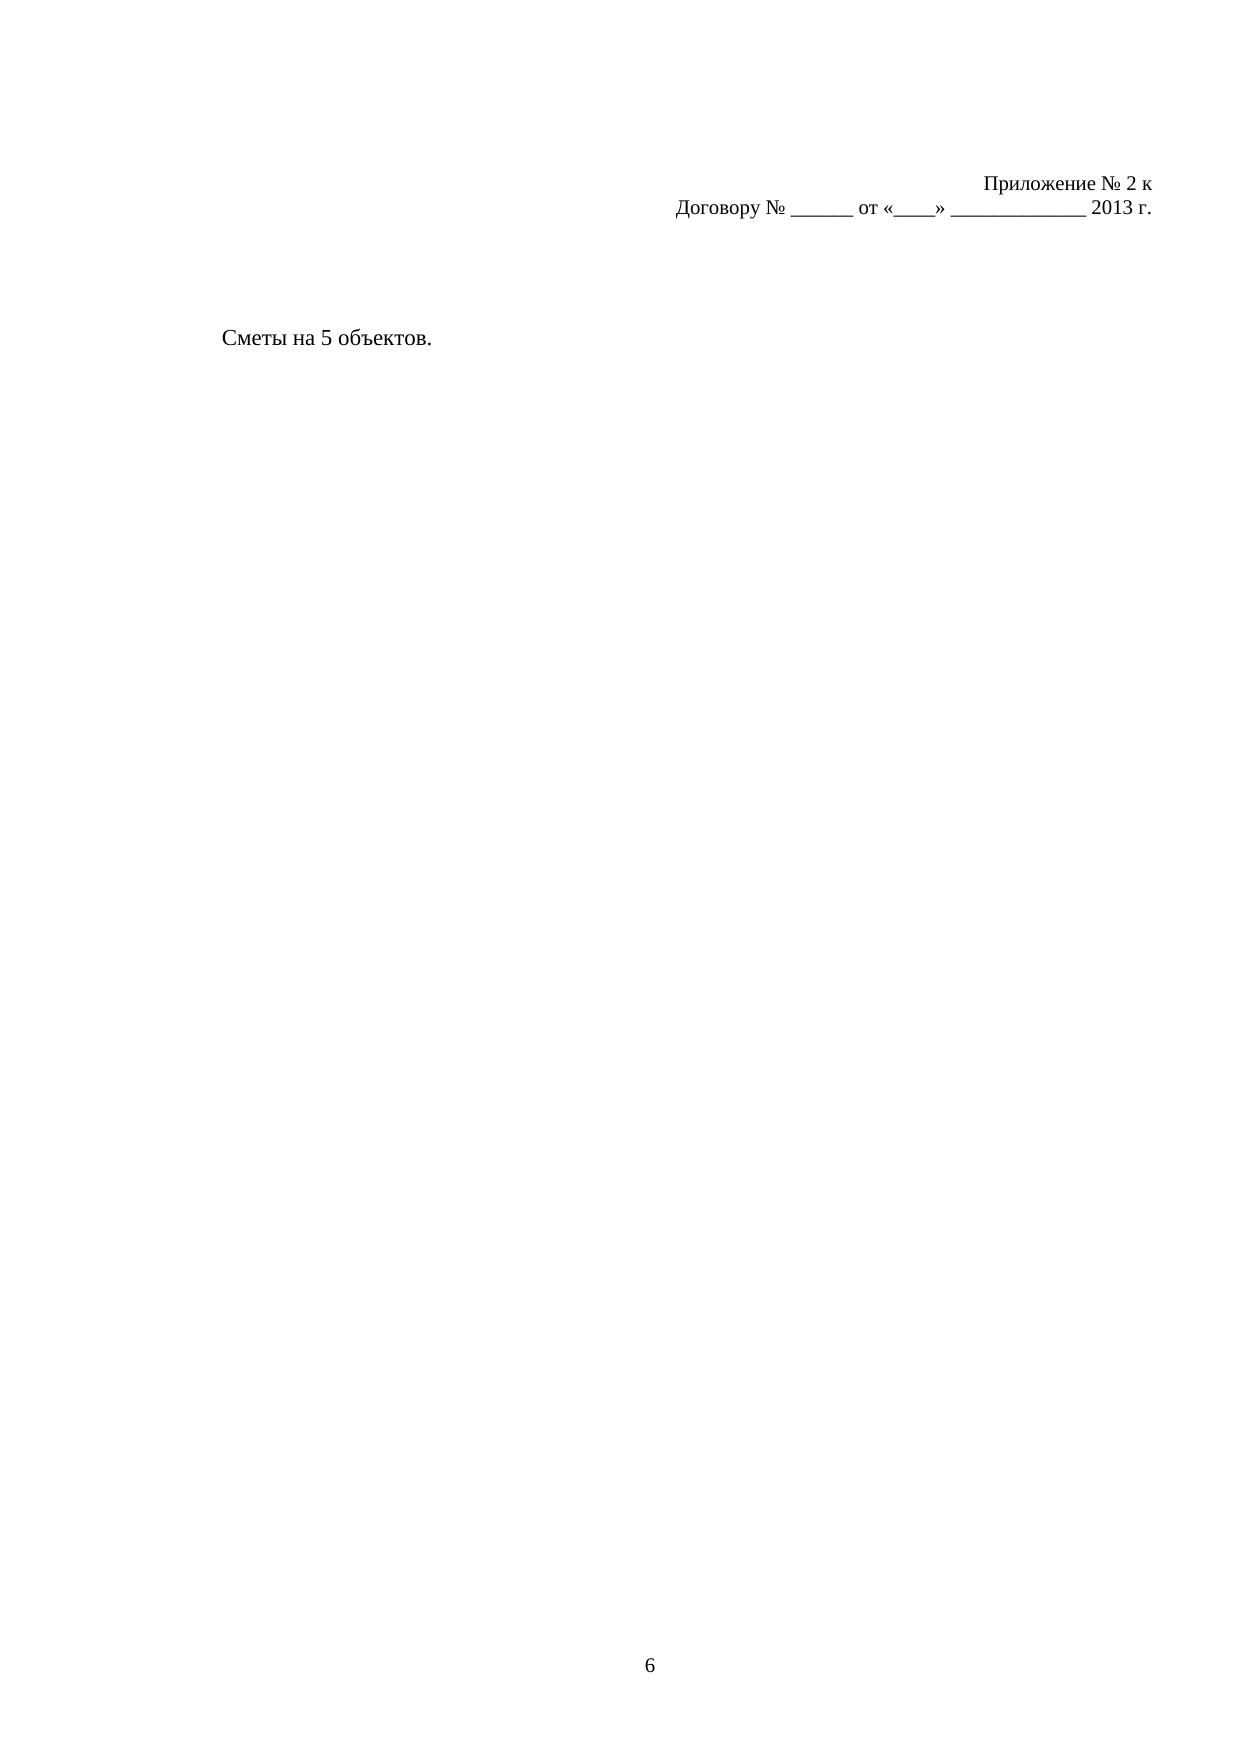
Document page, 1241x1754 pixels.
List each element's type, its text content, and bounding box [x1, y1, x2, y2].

text Приложение № 2 к [148, 171, 1152, 195]
text Договору № ______ от «____» _____________ 2013 г. [148, 195, 1152, 219]
text Сметы на 5 объектов. [148, 324, 1152, 351]
